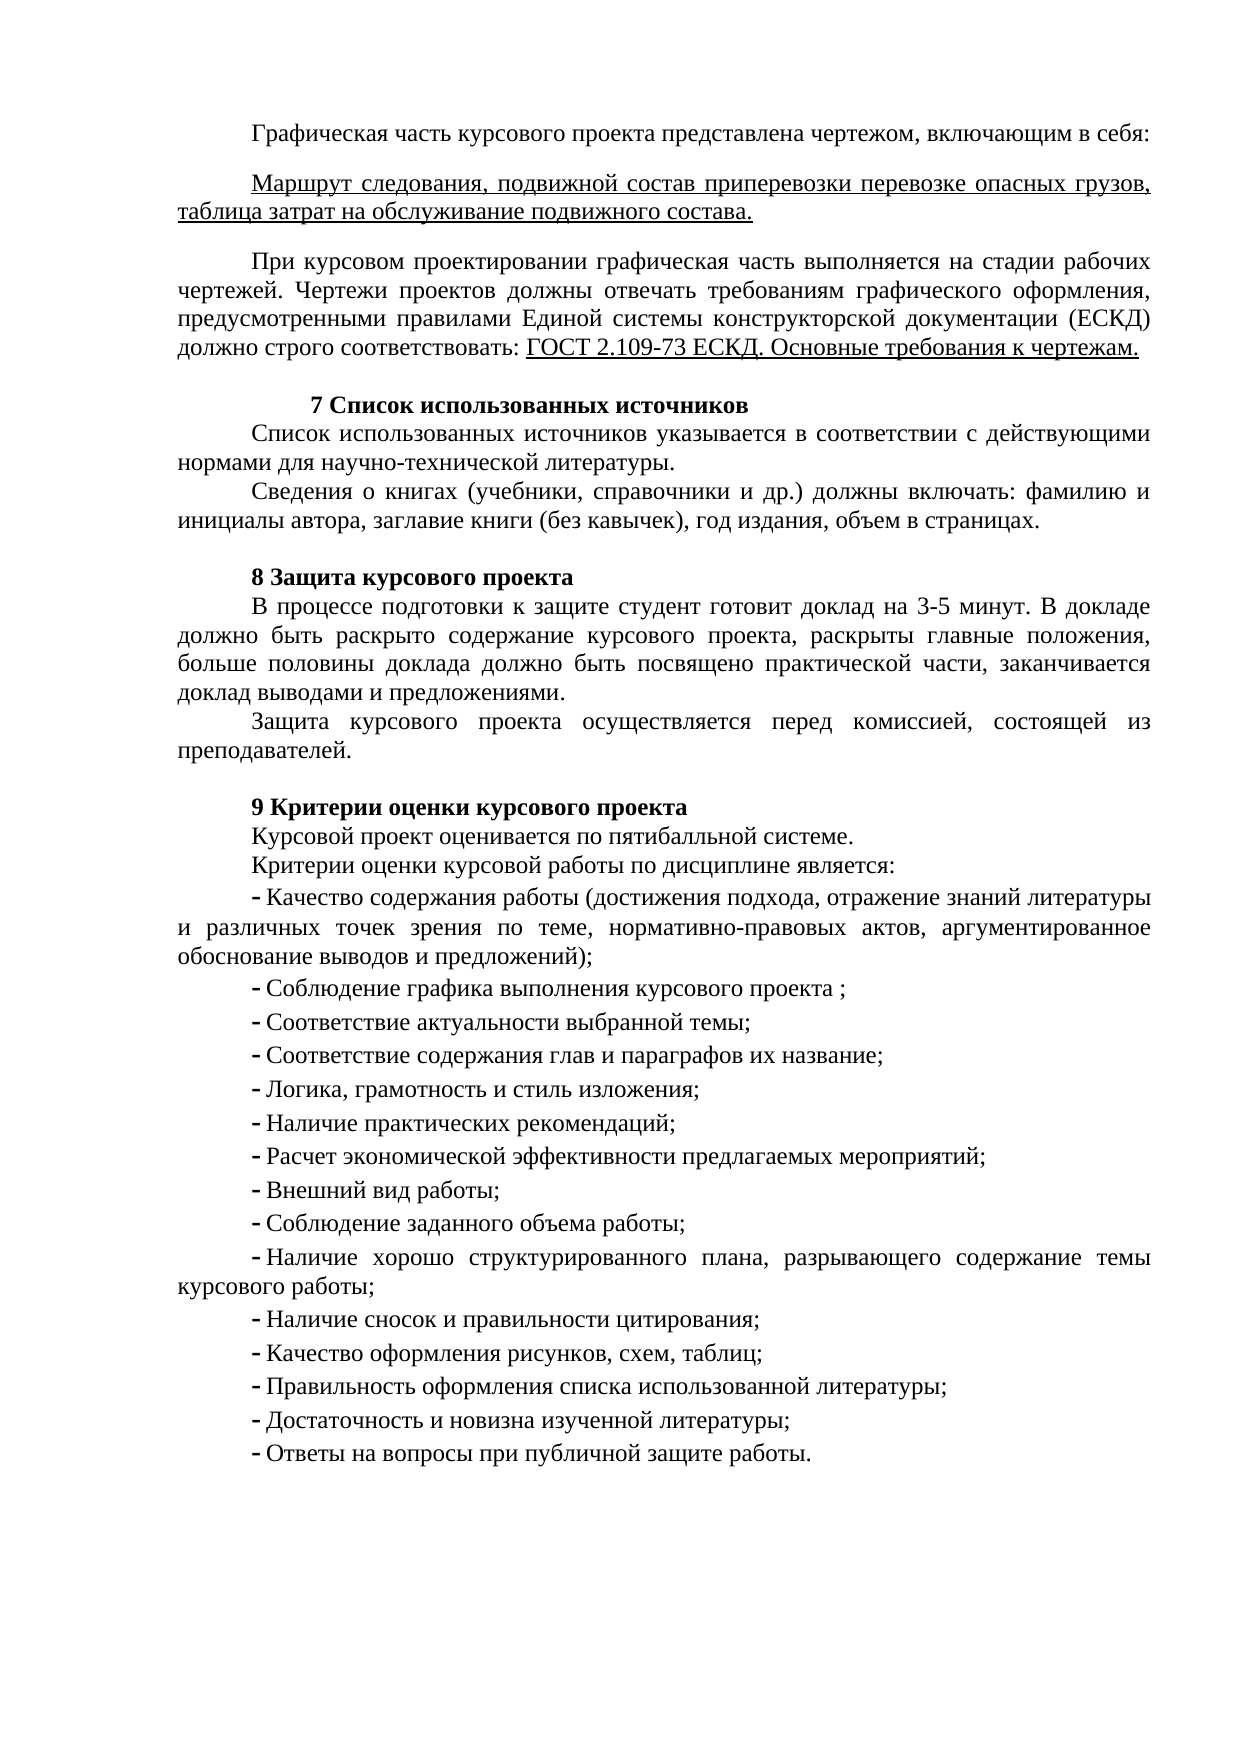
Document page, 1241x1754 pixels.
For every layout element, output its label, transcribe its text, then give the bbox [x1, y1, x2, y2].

text Графическая часть курсового проекта представлена чертежом, включающим в себя: [177, 118, 1152, 147]
list Логика, грамотность и стиль изложения; [177, 1070, 1152, 1104]
text 7 Список использованных источников [236, 390, 1152, 418]
list Правильность оформления списка использованной литературы; [177, 1367, 1152, 1401]
list Достаточность и новизна изученной литературы; [177, 1401, 1152, 1434]
text При курсовом проектировании графическая часть выполняется на стадии рабочих чертежей. Чертежи проектов должны отвечать требованиям графического оформления, предусмотренными правилами Единой системы конструкторской документации (ЕСКД) должно строго соответствовать: ГОСТ 2.109-73 ЕСКД. Основные требования к чертежам. [177, 246, 1152, 361]
list Соответствие содержания глав и параграфов их название; [177, 1037, 1152, 1070]
text В процессе подготовки к защите студент готовит доклад на 3-5 минут. В докладе должно быть раскрыто содержание курсового проекта, раскрыты главные положения, больше половины доклада должно быть посвящено практической части, заканчивается доклад выводами и предложениями. [177, 591, 1152, 706]
list Ответы на вопросы при публичной защите работы. [177, 1434, 1152, 1468]
list Наличие сносок и правильности цитирования; [177, 1300, 1152, 1334]
list Соответствие актуальности выбранной темы; [177, 1003, 1152, 1037]
text Критерии оценки курсовой работы по дисциплине является: [177, 850, 1152, 878]
text Список использованных источников указывается в соответствии с действующими нормами для научно-технической литературы. [177, 418, 1152, 476]
list Качество оформления рисунков, схем, таблиц; [177, 1334, 1152, 1367]
list Качество содержания работы (достижения подхода, отражение знаний литературы и различных точек зрения по теме, нормативно-правовых актов, аргументированное обоснование выводов и предложений); [177, 878, 1152, 969]
list Расчет экономической эффективности предлагаемых мероприятий; [177, 1137, 1152, 1171]
text Маршрут следования, подвижной состав приперевозки перевозке опасных грузов, таблица затрат на обслуживание подвижного состава. [177, 168, 1152, 225]
list Наличие хорошо структурированного плана, разрывающего содержание темы курсового работы; [177, 1238, 1152, 1300]
text 8 Защита курсового проекта [177, 562, 1152, 591]
list Наличие практических рекомендаций; [177, 1104, 1152, 1137]
text Защита курсового проекта осуществляется перед комиссией, состоящей из преподавателей. [177, 706, 1152, 763]
list Соблюдение графика выполнения курсового проекта ; [177, 969, 1152, 1003]
list Внешний вид работы; [177, 1171, 1152, 1204]
list Соблюдение заданного объема работы; [177, 1204, 1152, 1238]
text Сведения о книгах (учебники, справочники и др.) должны включать: фамилию и инициалы автора, заглавие книги (без кавычек), год издания, объем в страницах. [177, 476, 1152, 533]
text Курсовой проект оценивается по пятибалльной системе. [177, 821, 1152, 850]
text 9 Критерии оценки курсового проекта [177, 792, 1152, 821]
